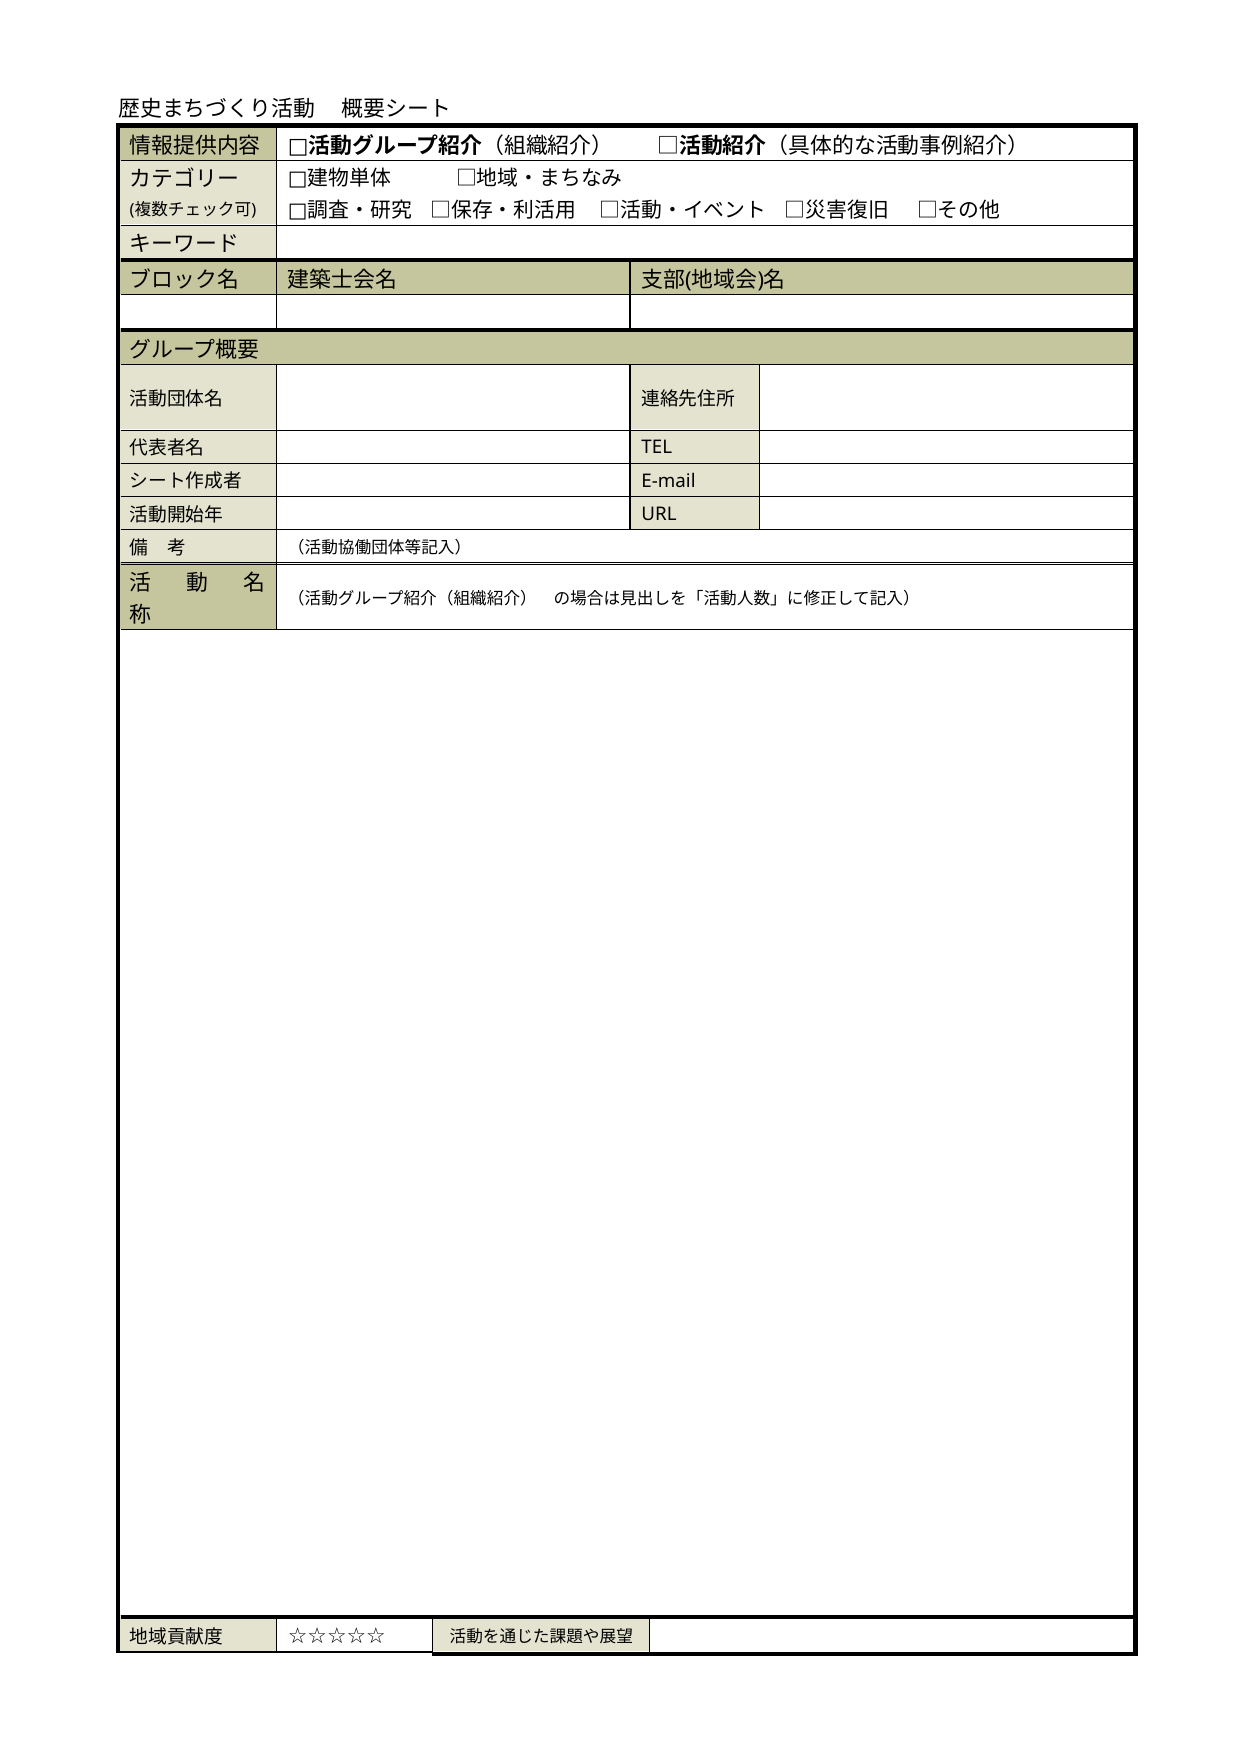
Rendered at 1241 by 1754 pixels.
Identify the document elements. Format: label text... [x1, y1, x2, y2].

table_cell ☆☆☆☆☆ [277, 1619, 432, 1651]
table_cell [760, 497, 1133, 529]
table_cell [277, 365, 629, 429]
table_cell 地域貢献度 [120, 1616, 276, 1651]
table_cell （活動協働団体等記入） [277, 530, 1133, 562]
table_cell 活 動 名 称 [120, 565, 276, 629]
table_cell [650, 1619, 1133, 1651]
table_header □活動グループ紹介（組織紹介） □活動紹介（具体的な活動事例紹介） [277, 128, 1133, 160]
table_cell [277, 295, 629, 327]
table_cell [120, 295, 276, 327]
table_cell 活動を通じた課題や展望 [433, 1619, 649, 1651]
table_cell [120, 630, 1133, 1614]
table_cell グループ概要 [120, 329, 1133, 364]
table_cell キーワード [120, 226, 276, 258]
table_cell 活動団体名 [120, 365, 276, 429]
table_cell 連絡先住所 [631, 365, 759, 429]
table_cell [277, 431, 629, 463]
table_cell ブロック名 [120, 259, 276, 294]
table_cell 代表者名 [120, 431, 276, 463]
table_cell [631, 295, 1133, 327]
table_cell 備 考 [120, 530, 276, 562]
table_cell [277, 464, 629, 496]
table_cell シート作成者 [120, 464, 276, 496]
table_cell E-mail [631, 464, 759, 496]
table_cell [760, 464, 1133, 496]
table_cell TEL [631, 431, 759, 463]
table_cell [277, 497, 629, 529]
table_cell カテゴリー (複数チェック可) [120, 161, 276, 224]
table_header 情報提供内容 [120, 128, 276, 160]
table_cell 建築士会名 [277, 262, 629, 294]
table_cell [760, 365, 1133, 429]
table_cell URL [631, 497, 759, 529]
table_cell 支部(地域会)名 [631, 262, 1133, 294]
table_cell （活動グループ紹介（組織紹介） の場合は見出しを「活動人数」に修正して記入） [277, 565, 1133, 629]
table_cell [277, 226, 1133, 258]
table_cell 活動開始年 [120, 497, 276, 529]
table_cell □建物単体 □地域・まちなみ □調査・研究 □保存・利活用 □活動・イベント □災害復旧 □その他 [277, 161, 1133, 224]
text 歴史まちづくり活動 概要シート [118, 91, 1152, 123]
table_cell [760, 431, 1133, 463]
